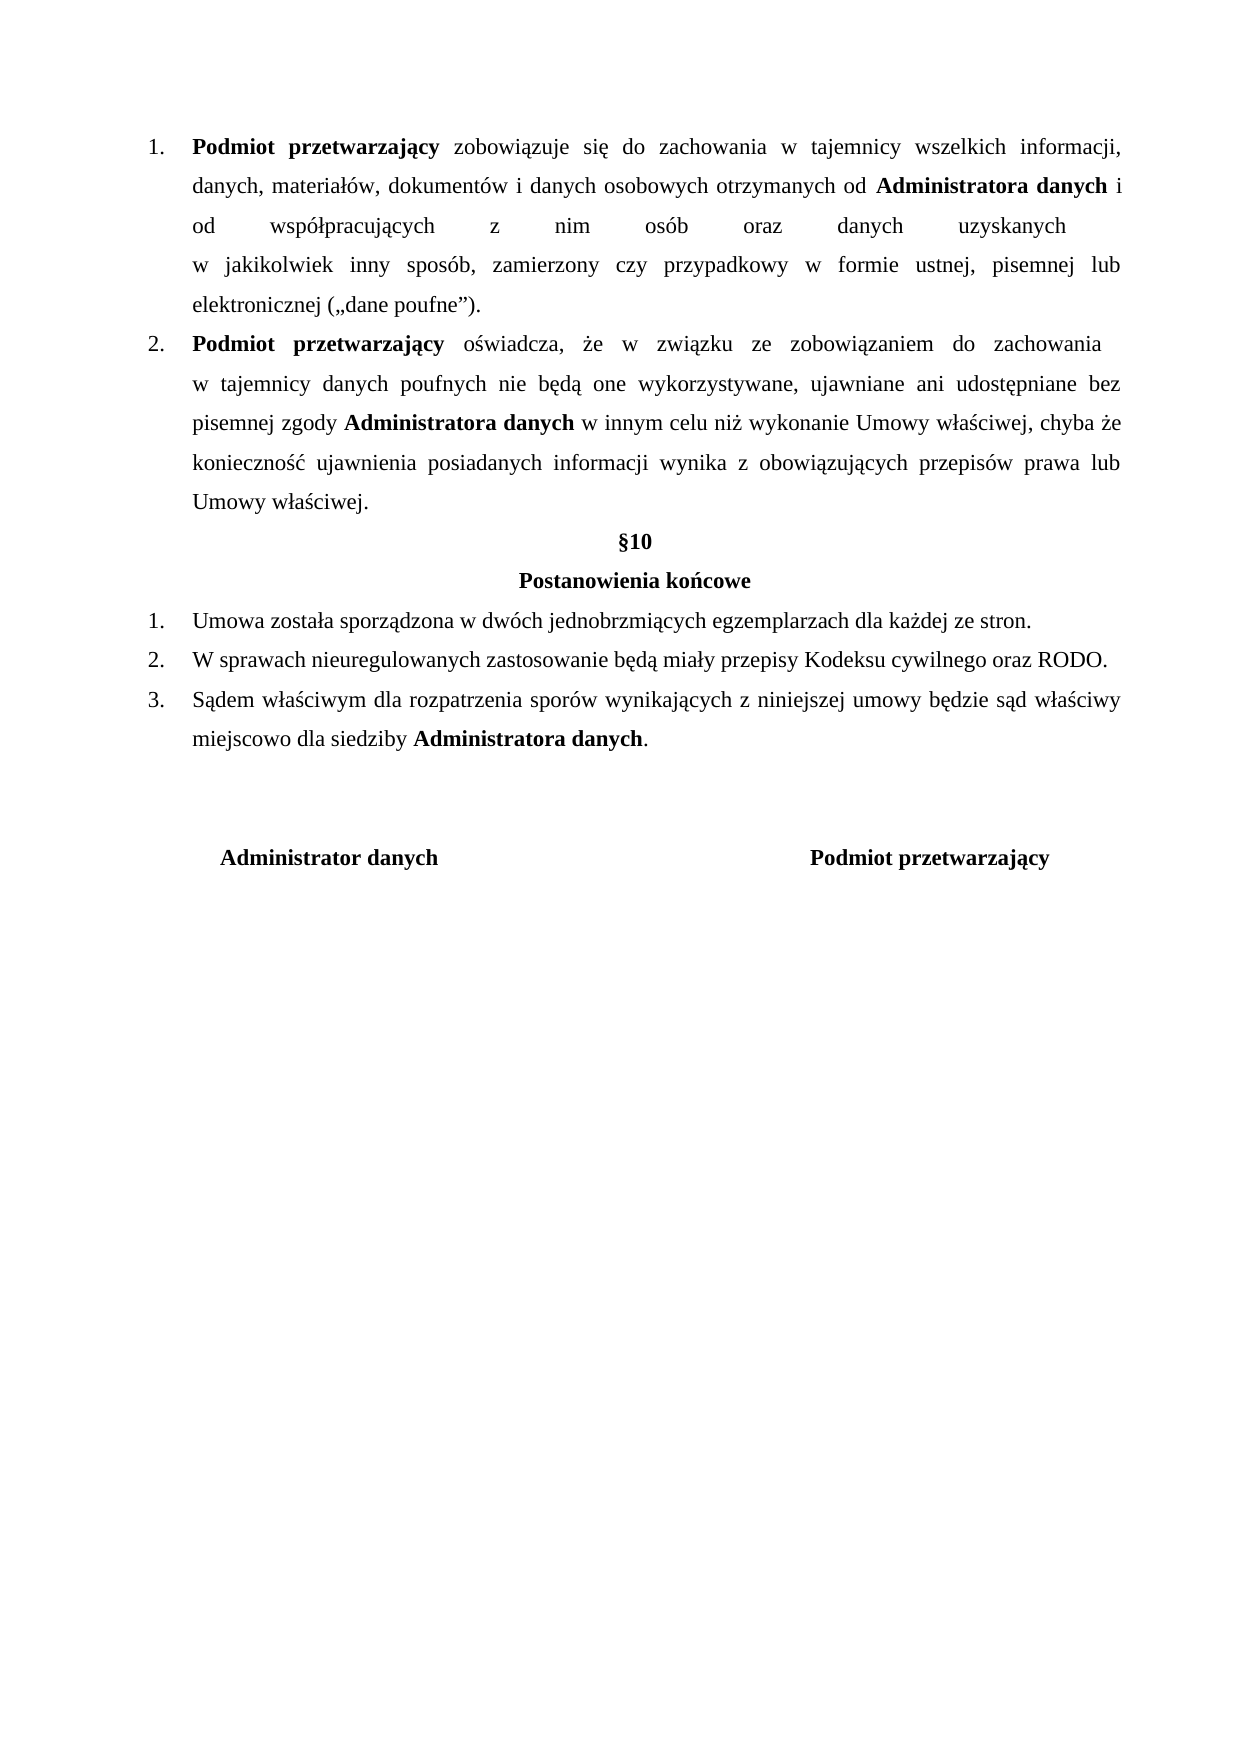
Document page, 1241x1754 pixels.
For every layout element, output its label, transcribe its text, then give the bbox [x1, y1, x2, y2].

list Sądem właściwym dla rozpatrzenia sporów wynikających z niniejszej umowy będzie sąd właściwy miejscowo dla siedziby Administratora danych. [148, 686, 1122, 751]
list W sprawach nieuregulowanych zastosowanie będą miały przepisy Kodeksu cywilnego oraz RODO. [148, 646, 1122, 672]
text Administrator danych Podmiot przetwarzający [148, 843, 1122, 870]
list Podmiot przetwarzający oświadcza, że w związku ze zobowiązaniem do zachowania w tajemnicy danych poufnych nie będą one wykorzystywane, ujawniane ani udostępniane bez pisemnej zgody Administratora danych w innym celu niż wykonanie Umowy właściwej, chyba że konieczność ujawnienia posiadanych informacji wynika z obowiązujących przepisów prawa lub Umowy właściwej. [148, 330, 1122, 514]
text Postanowienia końcowe [148, 567, 1122, 593]
list Umowa została sporządzona w dwóch jednobrzmiących egzemplarzach dla każdej ze stron. [148, 607, 1122, 633]
text §10 [148, 528, 1122, 554]
list Podmiot przetwarzający zobowiązuje się do zachowania w tajemnicy wszelkich informacji, danych, materiałów, dokumentów i danych osobowych otrzymanych od Administratora danych i od współpracujących z nim osób oraz danych uzyskanych w jakikolwiek inny sposób, zamierzony czy przypadkowy w formie ustnej, pisemnej lub elektronicznej („dane poufne”). [148, 133, 1122, 317]
